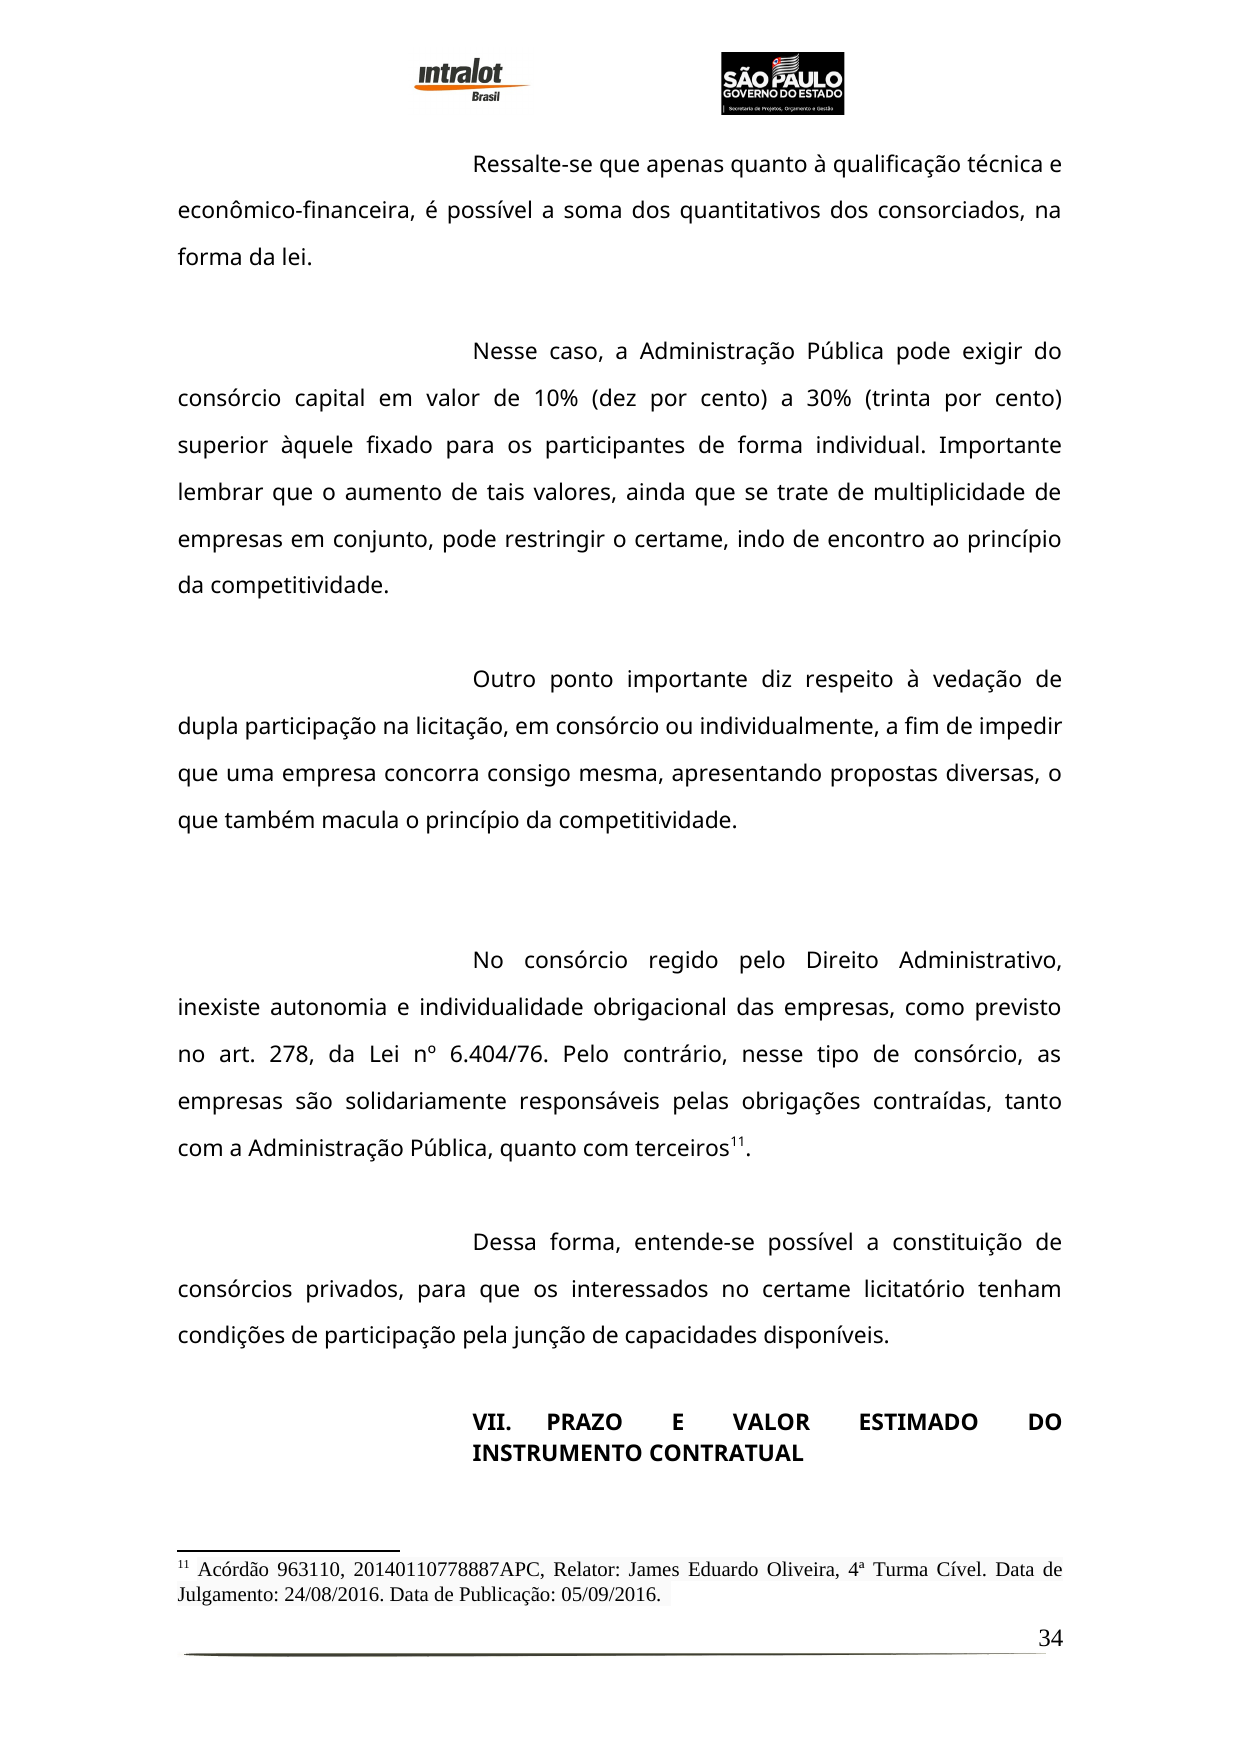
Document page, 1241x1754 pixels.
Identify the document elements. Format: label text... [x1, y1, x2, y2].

text Outro ponto importante diz respeito à vedação de dupla participação na licitação, em consórcio ou individualmente, a fim de impedir que uma empresa concorra consigo mesma, apresentando propostas diversas, o que também macula o princípio da competitividade. [177, 663, 1063, 835]
text Ressalte-se que apenas quanto à qualificação técnica e econômico-financeira, é possível a soma dos quantitativos dos consorciados, na forma da lei. [177, 148, 1063, 273]
text Nesse caso, a Administração Pública pode exigir do consórcio capital em valor de 10% (dez por cento) a 30% (trinta por cento) superior àquele fixado para os participantes de forma individual. Importante lembrar que o aumento de tais valores, ainda que se trate de multiplicidade de empresas em conjunto, pode restringir o certame, indo de encontro ao princípio da competitividade. [177, 335, 1063, 601]
text Dessa forma, entende-se possível a constituição de consórcios privados, para que os interessados no certame licitatório tenham condições de participação pela junção de capacidades disponíveis. [177, 1226, 1063, 1351]
picture [408, 47, 534, 115]
list PRAZO E VALOR ESTIMADO DO INSTRUMENTO CONTRATUAL [472, 1406, 1063, 1468]
picture [177, 1651, 1046, 1658]
text No consórcio regido pelo Direito Administrativo, inexiste autonomia e individualidade obrigacional das empresas, como previsto no art. 278, da Lei nº 6.404/76. Pelo contrário, nesse tipo de consórcio, as empresas são solidariamente responsáveis pelas obrigações contraídas, tanto com a Administração Pública, quanto com terceiros. [177, 944, 1063, 1163]
picture [721, 52, 845, 115]
